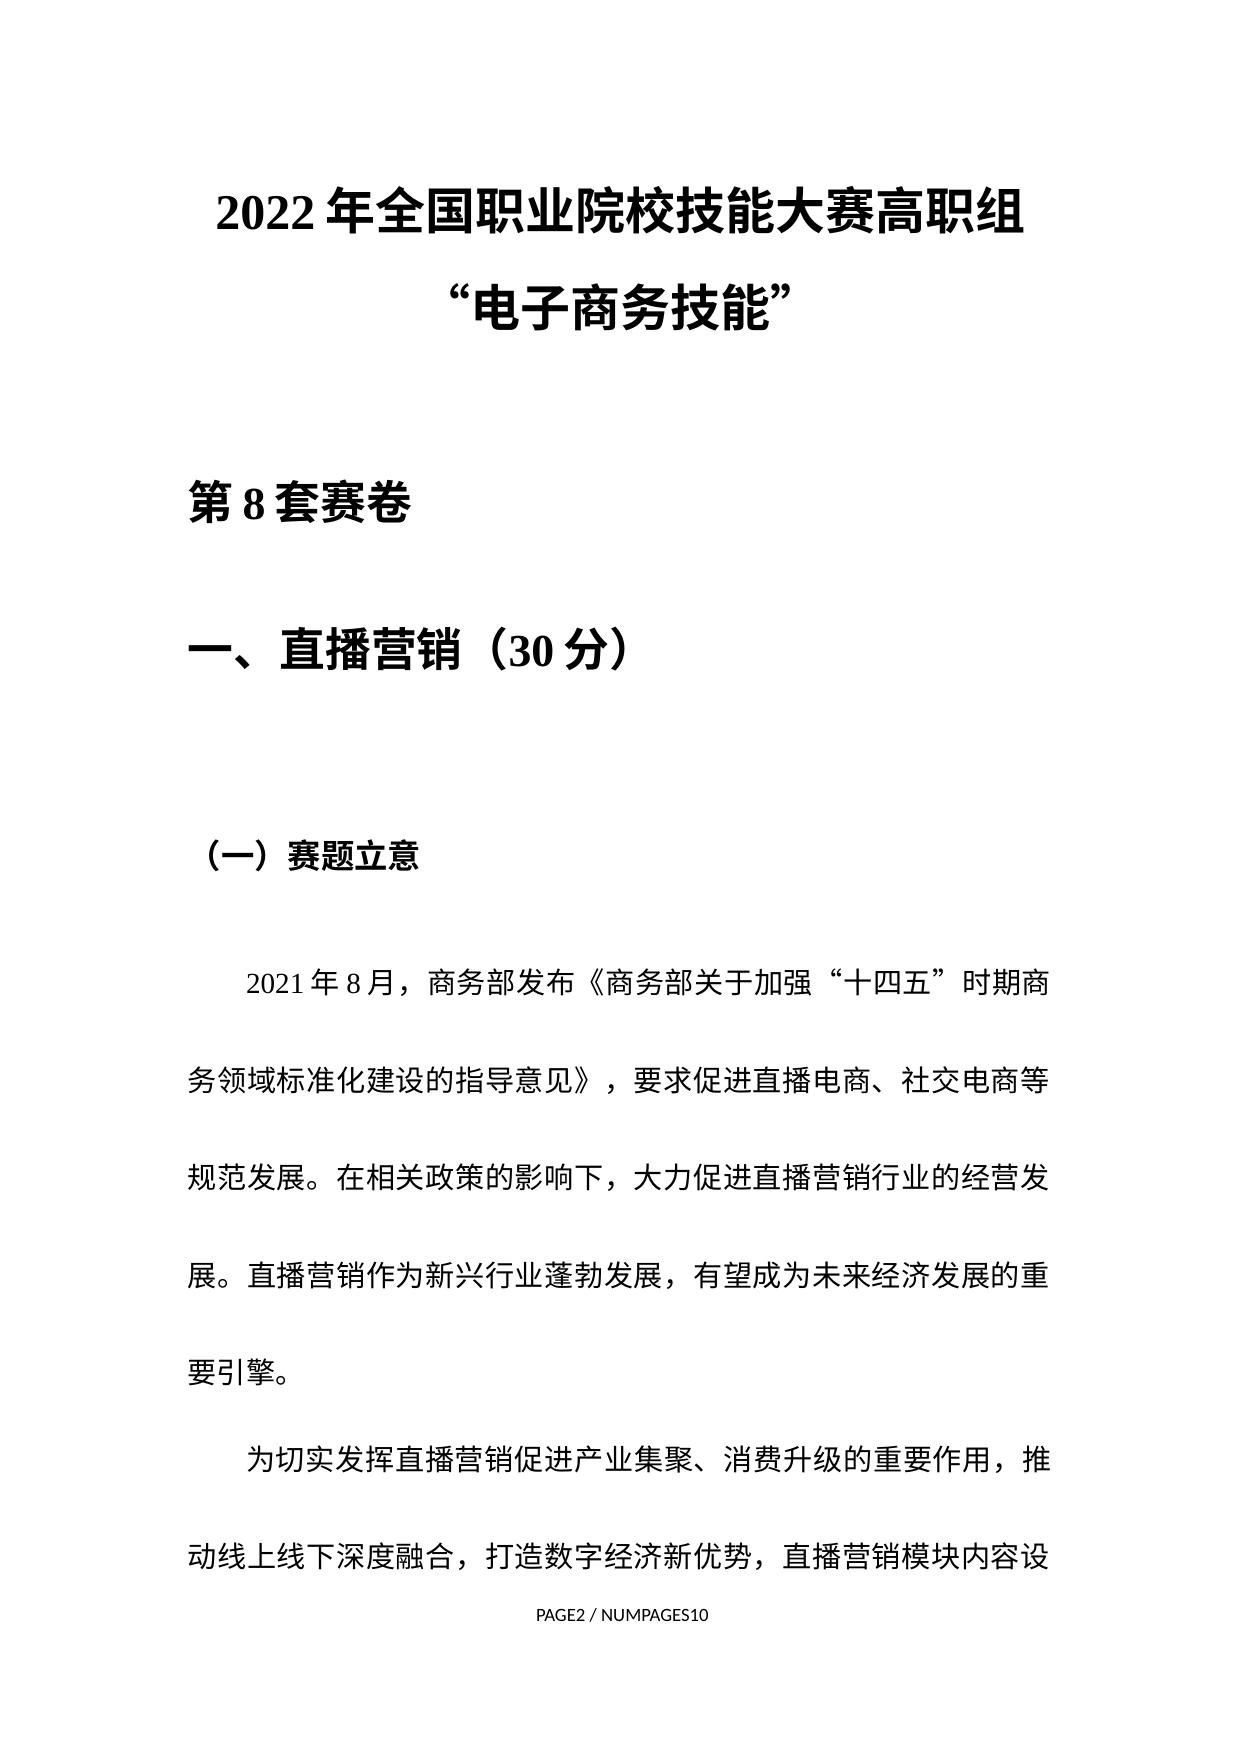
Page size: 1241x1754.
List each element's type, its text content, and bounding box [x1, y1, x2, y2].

text 2022年全国职业院校技能大赛高职组“电子商务技能” [187, 158, 1053, 353]
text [187, 1425, 1053, 1587]
subtitle 一、直播营销（30分） [187, 597, 1053, 695]
subtitle （一）赛题立意 [187, 822, 1053, 887]
text 2021年8月，商务部发布《商务部关于加强“十四五”时期商务领域标准化建设的指导意见》，要求促进直播电商、社交电商等规范发展。在相关政策的影响下，大力促进直播营销行业的经营发展。直播营销作为新兴行业蓬勃发展，有望成为未来经济发展的重要引擎。 [187, 949, 1053, 1404]
text 第8套赛卷 [187, 451, 1053, 548]
